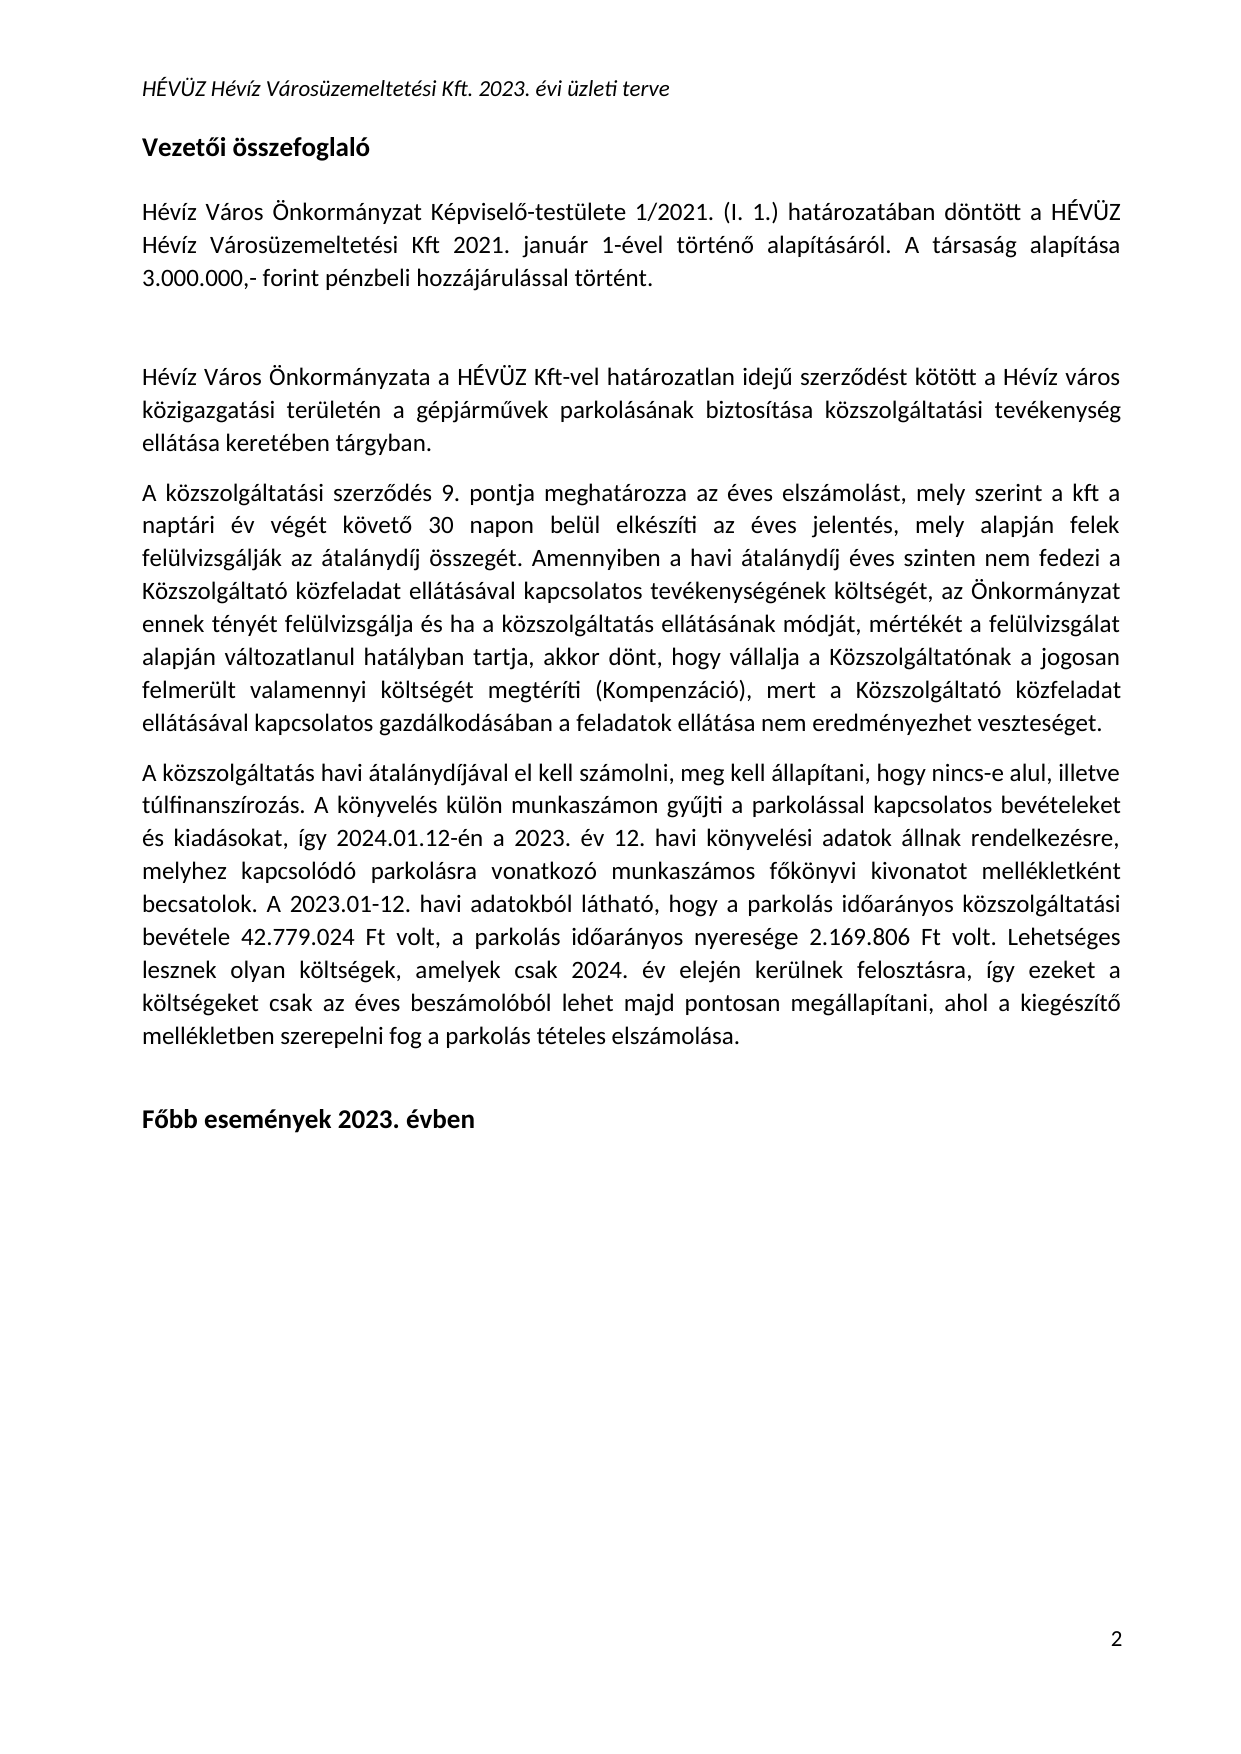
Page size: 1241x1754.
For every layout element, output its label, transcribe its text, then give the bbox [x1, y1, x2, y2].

text Hévíz Város Önkormányzata a HÉVÜZ Kft-vel határozatlan idejű szerződést kötött a Hévíz város közigazgatási területén a gépjárművek parkolásának biztosítása közszolgáltatási tevékenység ellátása keretében tárgyban. [142, 361, 1122, 458]
text Hévíz Város Önkormányzat Képviselő-testülete 1/2021. (I. 1.) határozatában döntött a HÉVÜZ Hévíz Városüzemeltetési Kft 2021. január 1-ével történő alapításáról. A társaság alapítása 3.000.000,- forint pénzbeli hozzájárulással történt. [142, 196, 1122, 293]
text Főbb események 2023. évben [142, 1102, 1122, 1136]
text A közszolgáltatási szerződés 9. pontja meghatározza az éves elszámolást, mely szerint a kft a naptári év végét követő 30 napon belül elkészíti az éves jelentés, mely alapján felek felülvizsgálják az átalánydíj összegét. Amennyiben a havi átalánydíj éves szinten nem fedezi a Közszolgáltató közfeladat ellátásával kapcsolatos tevékenységének költségét, az Önkormányzat ennek tényét felülvizsgálja és ha a közszolgáltatás ellátásának módját, mértékét a felülvizsgálat alapján változatlanul hatályban tartja, akkor dönt, hogy vállalja a Közszolgáltatónak a jogosan felmerült valamennyi költségét megtéríti (Kompenzáció), mert a Közszolgáltató közfeladat ellátásával kapcsolatos gazdálkodásában a feladatok ellátása nem eredményezhet veszteséget. [142, 477, 1122, 738]
text Vezetői összefoglaló [142, 130, 1122, 163]
text A közszolgáltatás havi átalánydíjával el kell számolni, meg kell állapítani, hogy nincs-e alul, illetve túlfinanszírozás. A könyvelés külön munkaszámon gyűjti a parkolással kapcsolatos bevételeket és kiadásokat, így 2024.01.12-én a 2023. év 12. havi könyvelési adatok állnak rendelkezésre, melyhez kapcsolódó parkolásra vonatkozó munkaszámos főkönyvi kivonatot mellékletként becsatolok. A 2023.01-12. havi adatokból látható, hogy a parkolás időarányos közszolgáltatási bevétele 42.779.024 Ft volt, a parkolás időarányos nyeresége 2.169.806 Ft volt. Lehetséges lesznek olyan költségek, amelyek csak 2024. év elején kerülnek felosztásra, így ezeket a költségeket csak az éves beszámolóból lehet majd pontosan megállapítani, ahol a kiegészítő mellékletben szerepelni fog a parkolás tételes elszámolása. [142, 757, 1122, 1051]
